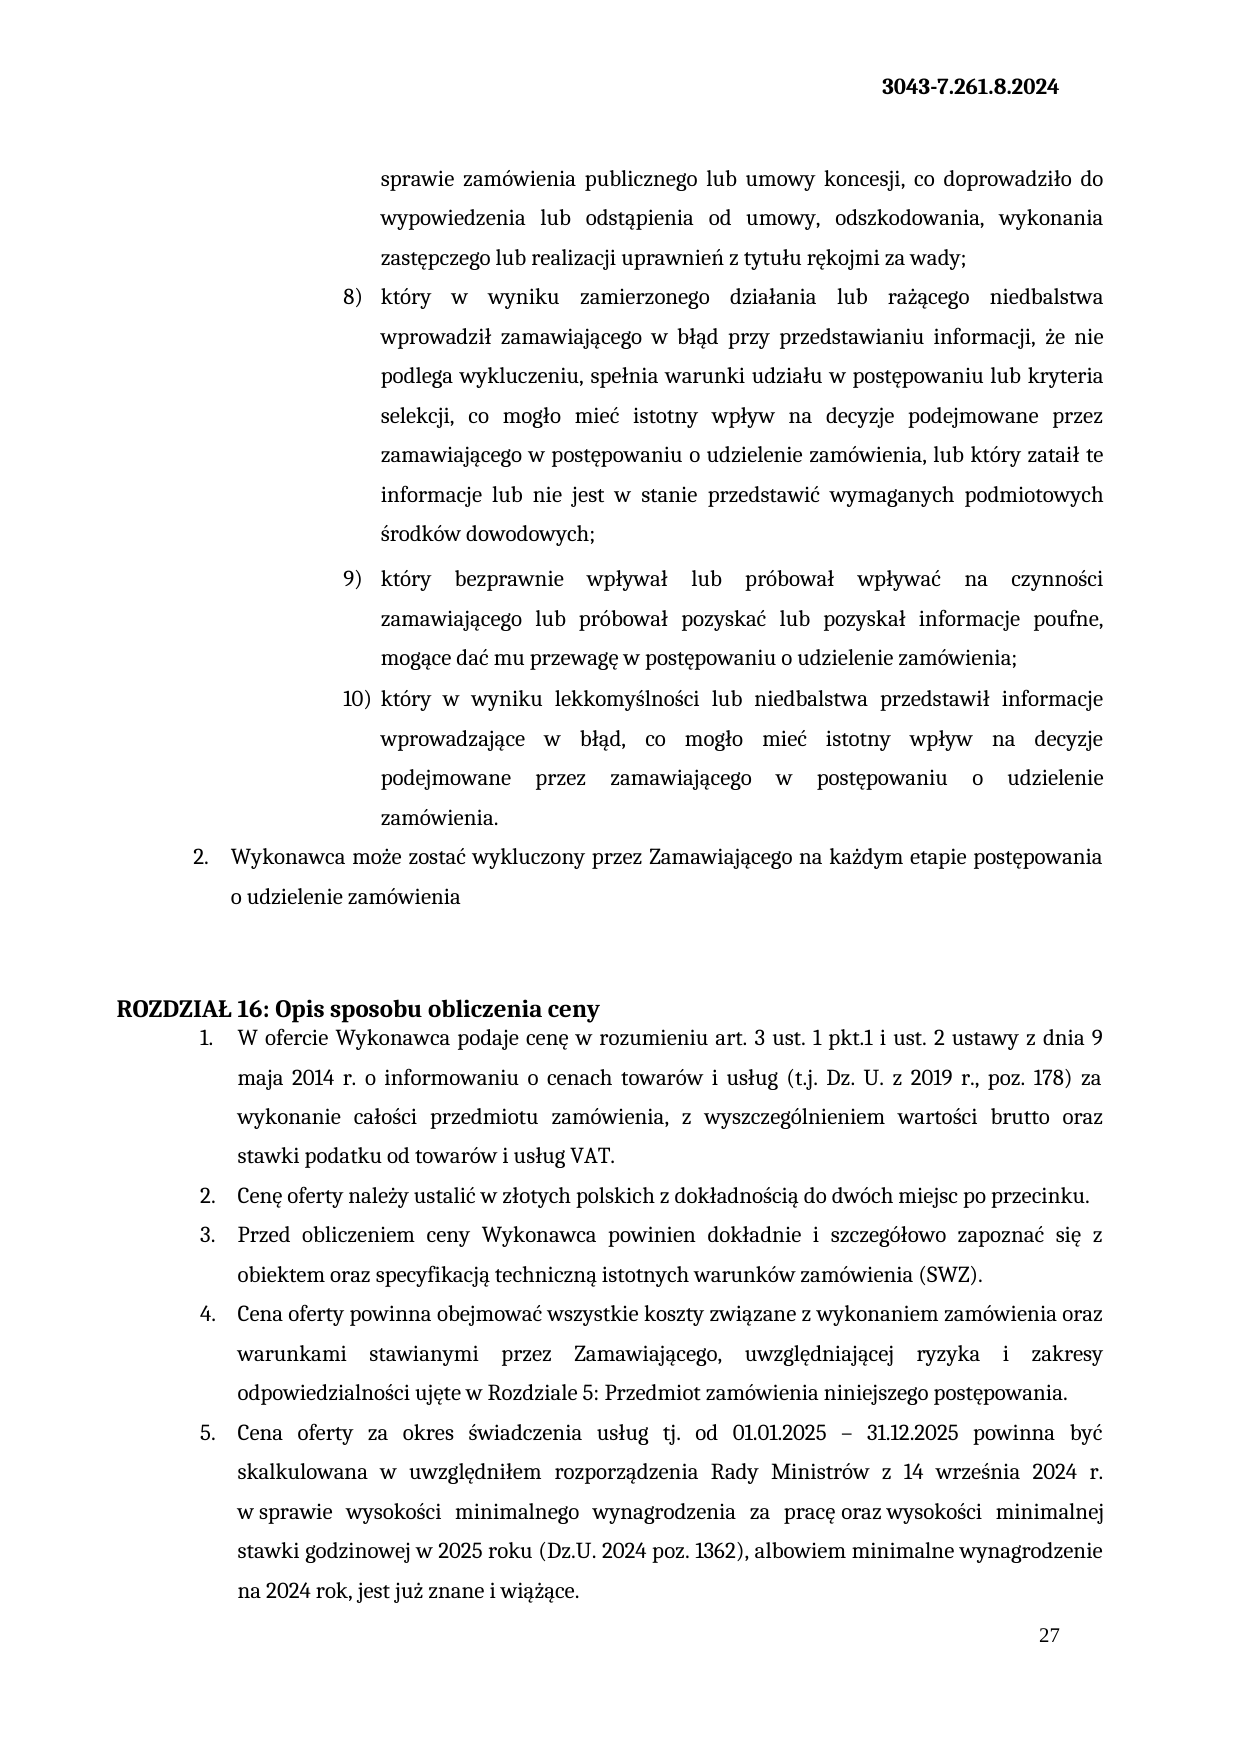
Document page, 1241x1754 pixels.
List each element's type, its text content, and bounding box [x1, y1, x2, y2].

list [343, 166, 1104, 271]
list Przed obliczeniem ceny Wykonawca powinien dokładnie i szczegółowo zapoznać się z obiektem oraz specyfikacją techniczną istotnych warunków zamówienia (SWZ). [200, 1222, 1104, 1288]
list Cenę oferty należy ustalić w złotych polskich z dokładnością do dwóch miejsc po przecinku. [200, 1183, 1104, 1209]
list który w wyniku lekkomyślności lub niedbalstwa przedstawił informacje wprowadzające w błąd, co mogło mieć istotny wpływ na decyzje podejmowane przez zamawiającego w postępowaniu o udzielenie zamówienia. [343, 686, 1104, 831]
list Cena oferty powinna obejmować wszystkie koszty związane z wykonaniem zamówienia oraz warunkami stawianymi przez Zamawiającego, uwzględniającej ryzyka i zakresy odpowiedzialności ujęte w Rozdziale 5: Przedmiot zamówienia niniejszego postępowania. [200, 1301, 1104, 1407]
text ROZDZIAŁ 16: Opis sposobu obliczenia ceny [116, 995, 1104, 1023]
list Cena oferty za okres świadczenia usług tj. od 01.01.2025 – 31.12.2025 powinna być skalkulowana w uwzględniłem rozporządzenia Rady Ministrów z 14 września 2024 r. w sprawie wysokości minimalnego wynagrodzenia za pracę oraz wysokości minimalnej stawki godzinowej w 2025 roku (Dz.U. 2024 poz. 1362), albowiem minimalne wynagrodzenie na 2024 rok, jest już znane i wiążące. [200, 1420, 1104, 1604]
list który w wyniku zamierzonego działania lub rażącego niedbalstwa wprowadził zamawiającego w błąd przy przedstawianiu informacji, że nie podlega wykluczeniu, spełnia warunki udziału w postępowaniu lub kryteria selekcji, co mogło mieć istotny wpływ na decyzje podejmowane przez zamawiającego w postępowaniu o udzielenie zamówienia, lub który zataił te informacje lub nie jest w stanie przedstawić wymaganych podmiotowych środków dowodowych; [343, 284, 1104, 547]
list W ofercie Wykonawca podaje cenę w rozumieniu art. 3 ust. 1 pkt.1 i ust. 2 ustawy z dnia 9 maja 2014 r. o informowaniu o cenach towarów i usług (t.j. Dz. U. z 2019 r., poz. 178) za wykonanie całości przedmiotu zamówienia, z wyszczególnieniem wartości brutto oraz stawki podatku od towarów i usług VAT. [200, 1025, 1104, 1170]
list Wykonawca może zostać wykluczony przez Zamawiającego na każdym etapie postępowania o udzielenie zamówienia [193, 844, 1104, 910]
list który bezprawnie wpływał lub próbował wpływać na czynności zamawiającego lub próbował pozyskać lub pozyskał informacje poufne, mogące dać mu przewagę w postępowaniu o udzielenie zamówienia; [343, 566, 1104, 671]
